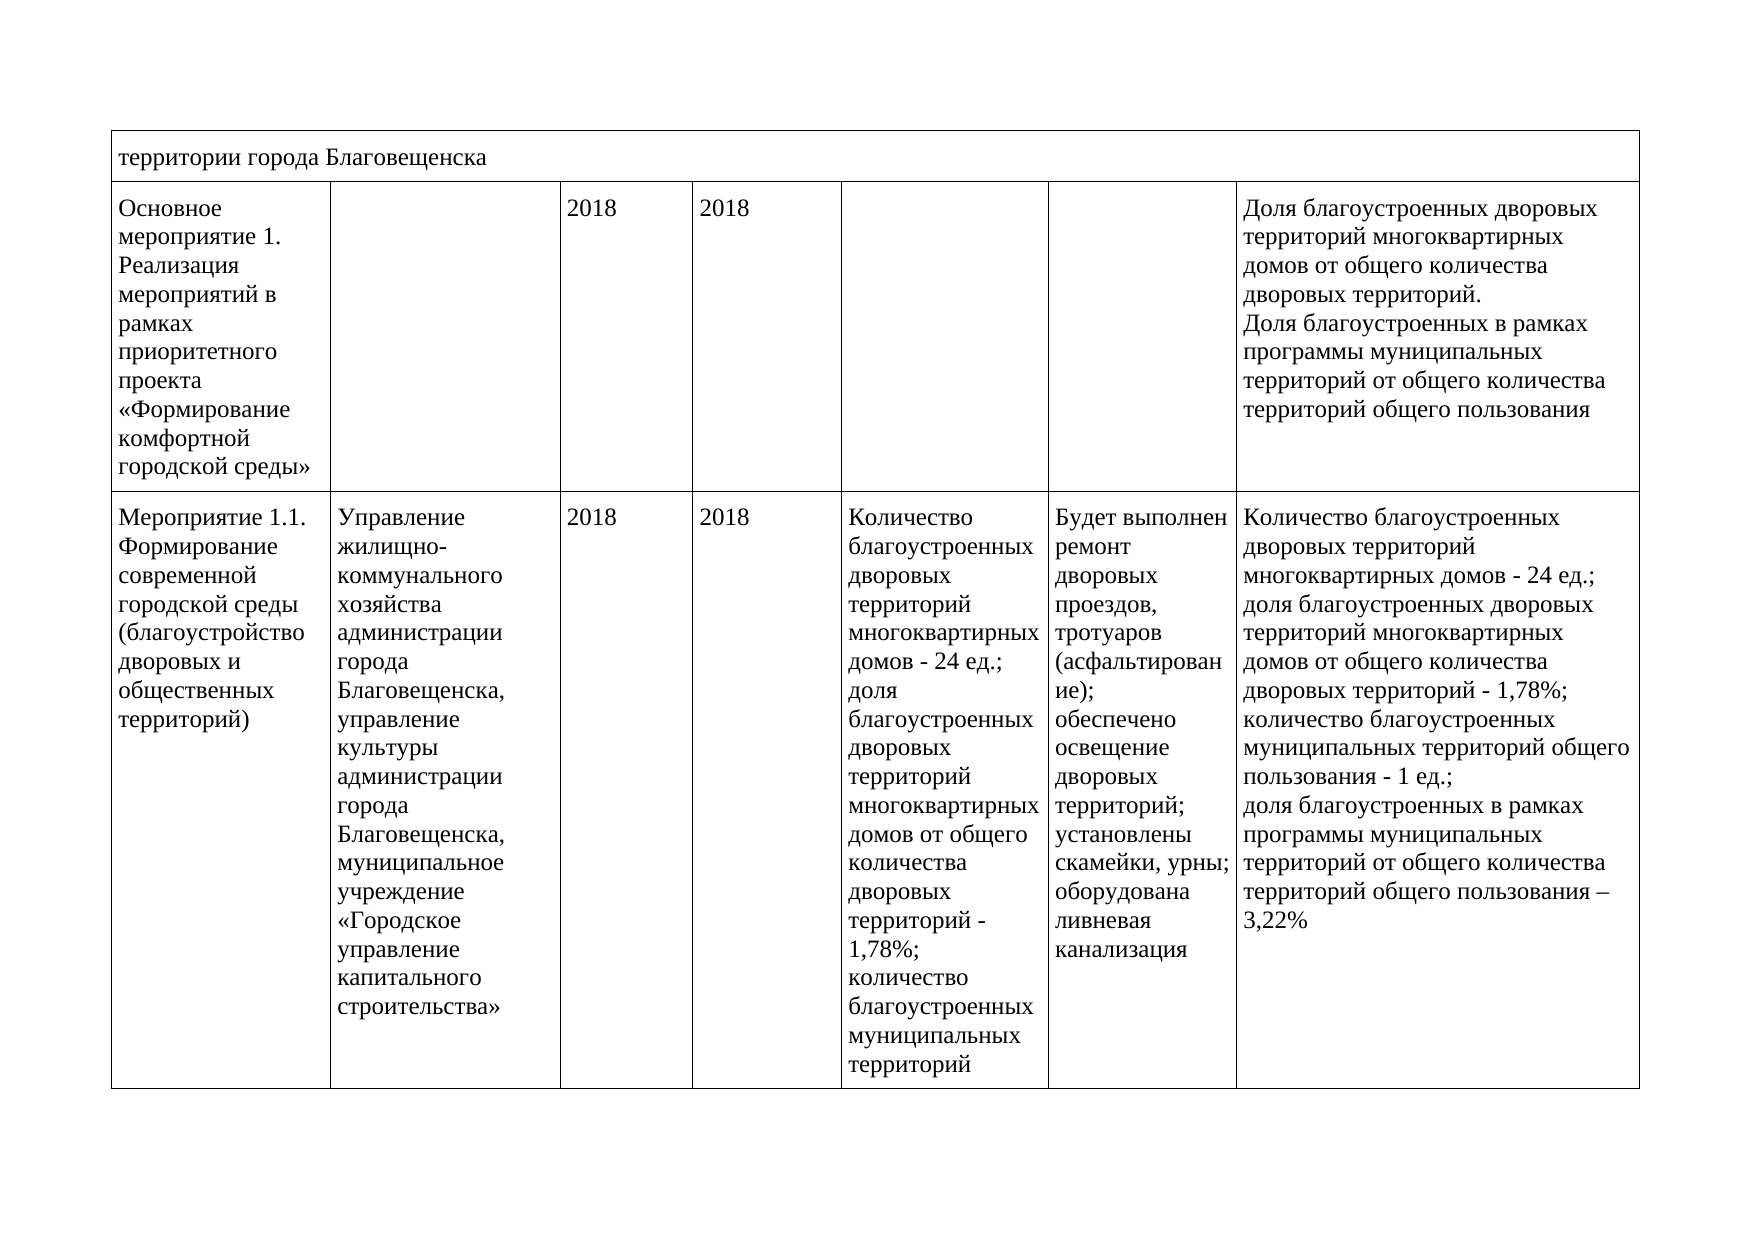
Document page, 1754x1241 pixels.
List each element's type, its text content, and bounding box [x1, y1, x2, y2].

table_cell [331, 182, 560, 491]
table_cell 2018 [561, 492, 692, 1088]
table_cell 2018 [693, 182, 841, 491]
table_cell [331, 492, 560, 1088]
table_cell 2018 [561, 182, 692, 491]
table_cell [1237, 492, 1639, 1088]
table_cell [112, 492, 330, 1088]
table_cell [842, 182, 1048, 491]
table_cell [1049, 182, 1236, 491]
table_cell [112, 131, 1639, 181]
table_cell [1049, 492, 1236, 1088]
table_cell Доля благоустроенных дворовых территорий многоквартирных домов от общего количества дворовых территорий. Доля благоустроенных в рамках программы муниципальных территорий от общего количества территорий общего пользования [1237, 182, 1639, 491]
table_cell 2018 [693, 492, 841, 1088]
table_cell Основное мероприятие 1. Реализация мероприятий в рамках приоритетного проекта «Формирование комфортной городской среды» [112, 182, 330, 491]
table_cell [842, 492, 1048, 1088]
